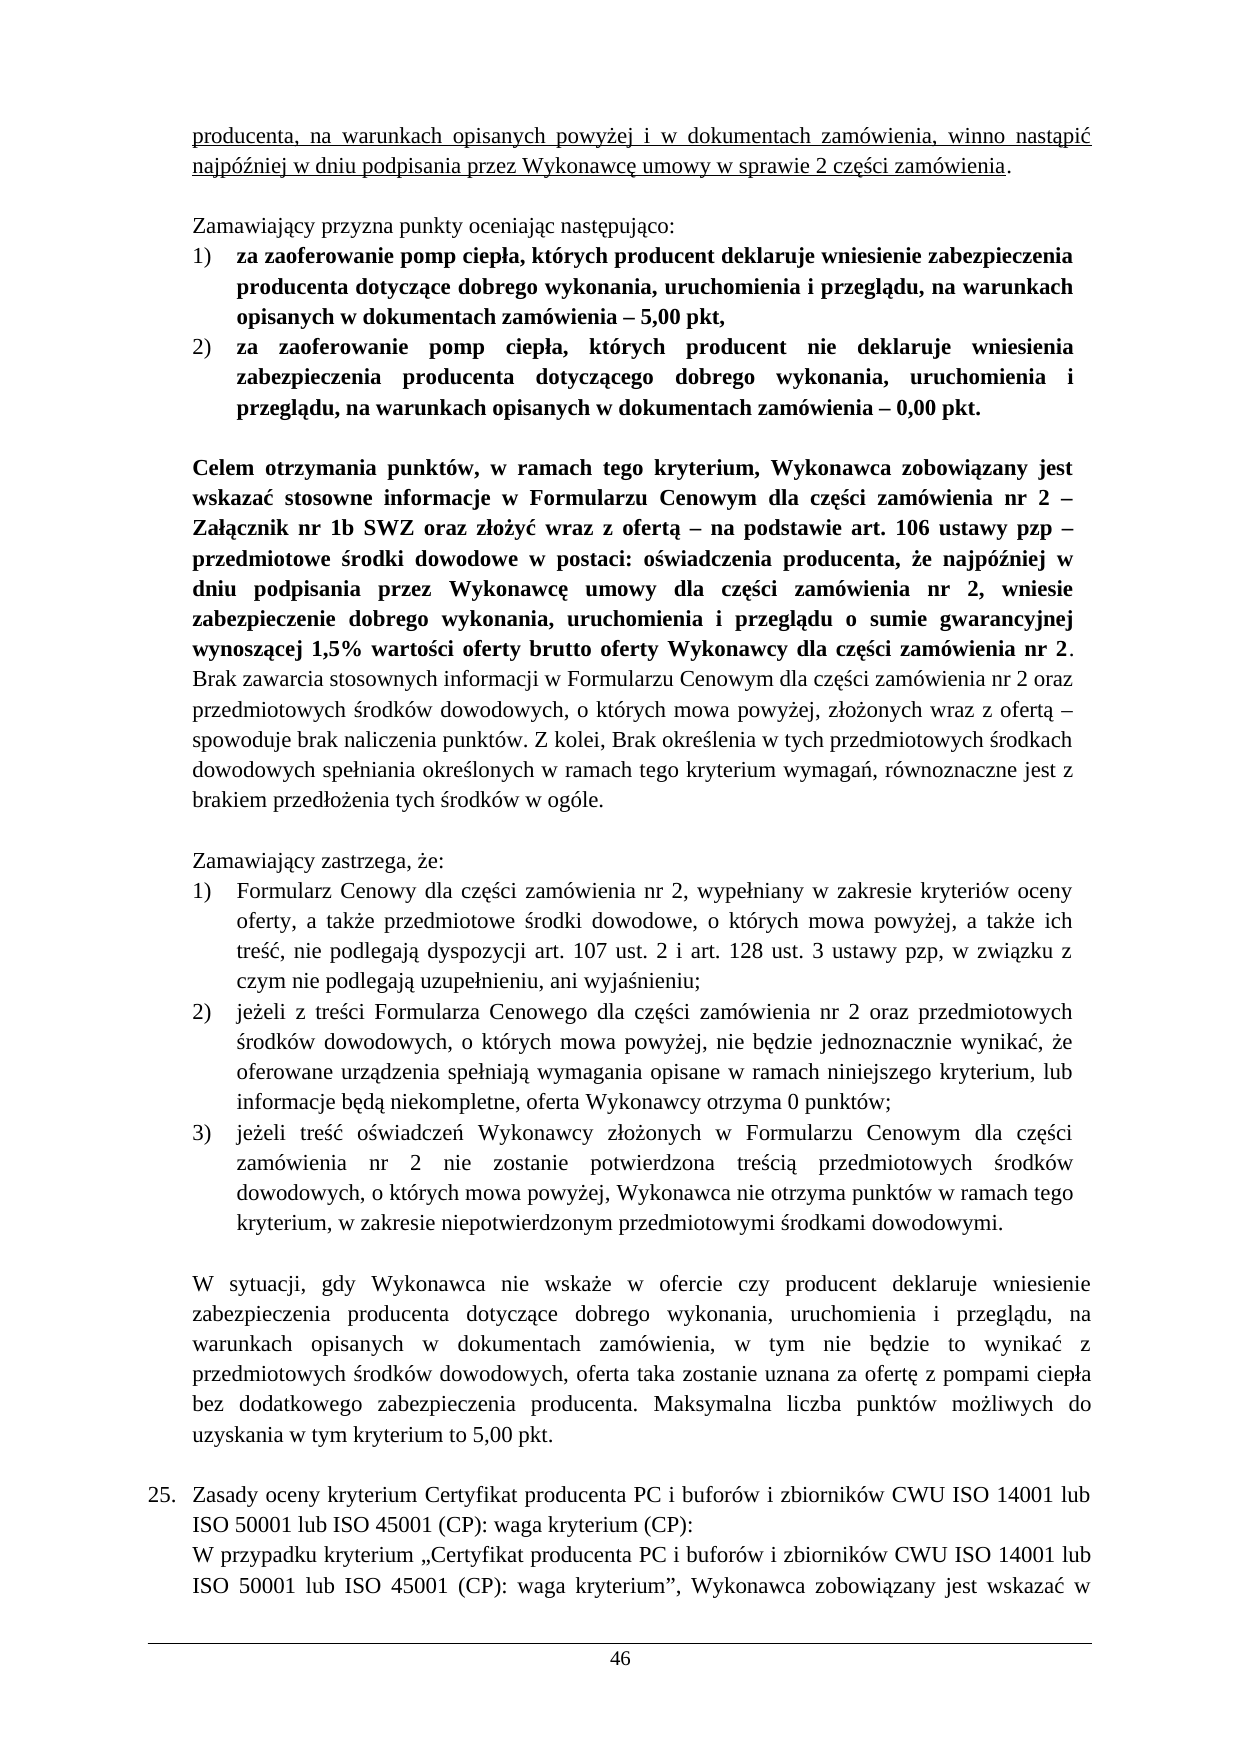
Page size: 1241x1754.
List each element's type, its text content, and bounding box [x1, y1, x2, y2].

text Zamawiający przyzna punkty oceniając następująco: [192, 212, 1074, 239]
text 25. Zasady oceny kryterium Certyfikat producenta PC i buforów i zbiorników CWU ISO 14001 lub ISO 50001 lub ISO 45001 (CP): waga kryterium (CP): [148, 1481, 1092, 1538]
list za zaoferowanie pomp ciepła, których producent nie deklaruje wniesienia zabezpieczenia producenta dotyczącego dobrego wykonania, uruchomienia i przeglądu, na warunkach opisanych w dokumentach zamówienia – 0,00 pkt. [192, 333, 1074, 420]
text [192, 122, 1092, 145]
text 3) jeżeli treść oświadczeń Wykonawcy złożonych w Formularzu Cenowym dla części zamówienia nr 2 nie zostanie potwierdzona treścią przedmiotowych środków dowodowych, o których mowa powyżej, Wykonawca nie otrzyma punktów w ramach tego kryterium, w zakresie niepotwierdzonym przedmiotowymi środkami dowodowymi. [192, 1118, 1074, 1236]
list za zaoferowanie pomp ciepła, których producent deklaruje wniesienie zabezpieczenia producenta dotyczące dobrego wykonania, uruchomienia i przeglądu, na warunkach opisanych w dokumentach zamówienia – 5,00 pkt, [192, 242, 1074, 329]
text 1) Formularz Cenowy dla części zamówienia nr 2, wypełniany w zakresie kryteriów oceny oferty, a także przedmiotowe środki dowodowe, o których mowa powyżej, a także ich treść, nie podlegają dyspozycji art. 107 ust. 2 i art. 128 ust. 3 ustawy pzp, w związku z czym nie podlegają uzupełnieniu, ani wyjaśnieniu; [192, 877, 1074, 994]
text Zamawiający zastrzega, że: [192, 847, 1074, 873]
text W sytuacji, gdy Wykonawca nie wskaże w ofercie czy producent deklaruje wniesienie zabezpieczenia producenta dotyczące dobrego wykonania, uruchomienia i przeglądu, na warunkach opisanych w dokumentach zamówienia, w tym nie będzie to wynikać z przedmiotowych środków dowodowych, oferta taka zostanie uznana za ofertę z pompami ciepła bez dodatkowego zabezpieczenia producenta. Maksymalna liczba punktów możliwych do uzyskania w tym kryterium to 5,00 pkt. [192, 1269, 1092, 1447]
text 2) jeżeli z treści Formularza Cenowego dla części zamówienia nr 2 oraz przedmiotowych środków dowodowych, o których mowa powyżej, nie będzie jednoznacznie wynikać, że oferowane urządzenia spełniają wymagania opisane w ramach niniejszego kryterium, lub informacje będą niekompletne, oferta Wykonawcy otrzyma 0 punktów; [192, 998, 1074, 1115]
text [192, 1541, 1092, 1598]
text Celem otrzymania punktów, w ramach tego kryterium, Wykonawca zobowiązany jest wskazać stosowne informacje w Formularzu Cenowym dla części zamówienia nr 2 – Załącznik nr 1b SWZ oraz złożyć wraz z ofertą – na podstawie art. 106 ustawy pzp – przedmiotowe środki dowodowe w postaci: oświadczenia producenta, że najpóźniej w dniu podpisania przez Wykonawcę umowy dla części zamówienia nr 2, wniesie zabezpieczenie dobrego wykonania, uruchomienia i przeglądu o sumie gwarancyjnej wynoszącej 1,5% wartości oferty brutto oferty Wykonawcy dla części zamówienia nr 2. Brak zawarcia stosownych informacji w Formularzu Cenowym dla części zamówienia nr 2 oraz przedmiotowych środków dowodowych, o których mowa powyżej, złożonych wraz z ofertą – spowoduje brak naliczenia punktów. Z kolei, Brak określenia w tych przedmiotowych środkach dowodowych spełniania określonych w ramach tego kryterium wymagań, równoznaczne jest z brakiem przedłożenia tych środków w ogóle. [192, 454, 1074, 813]
